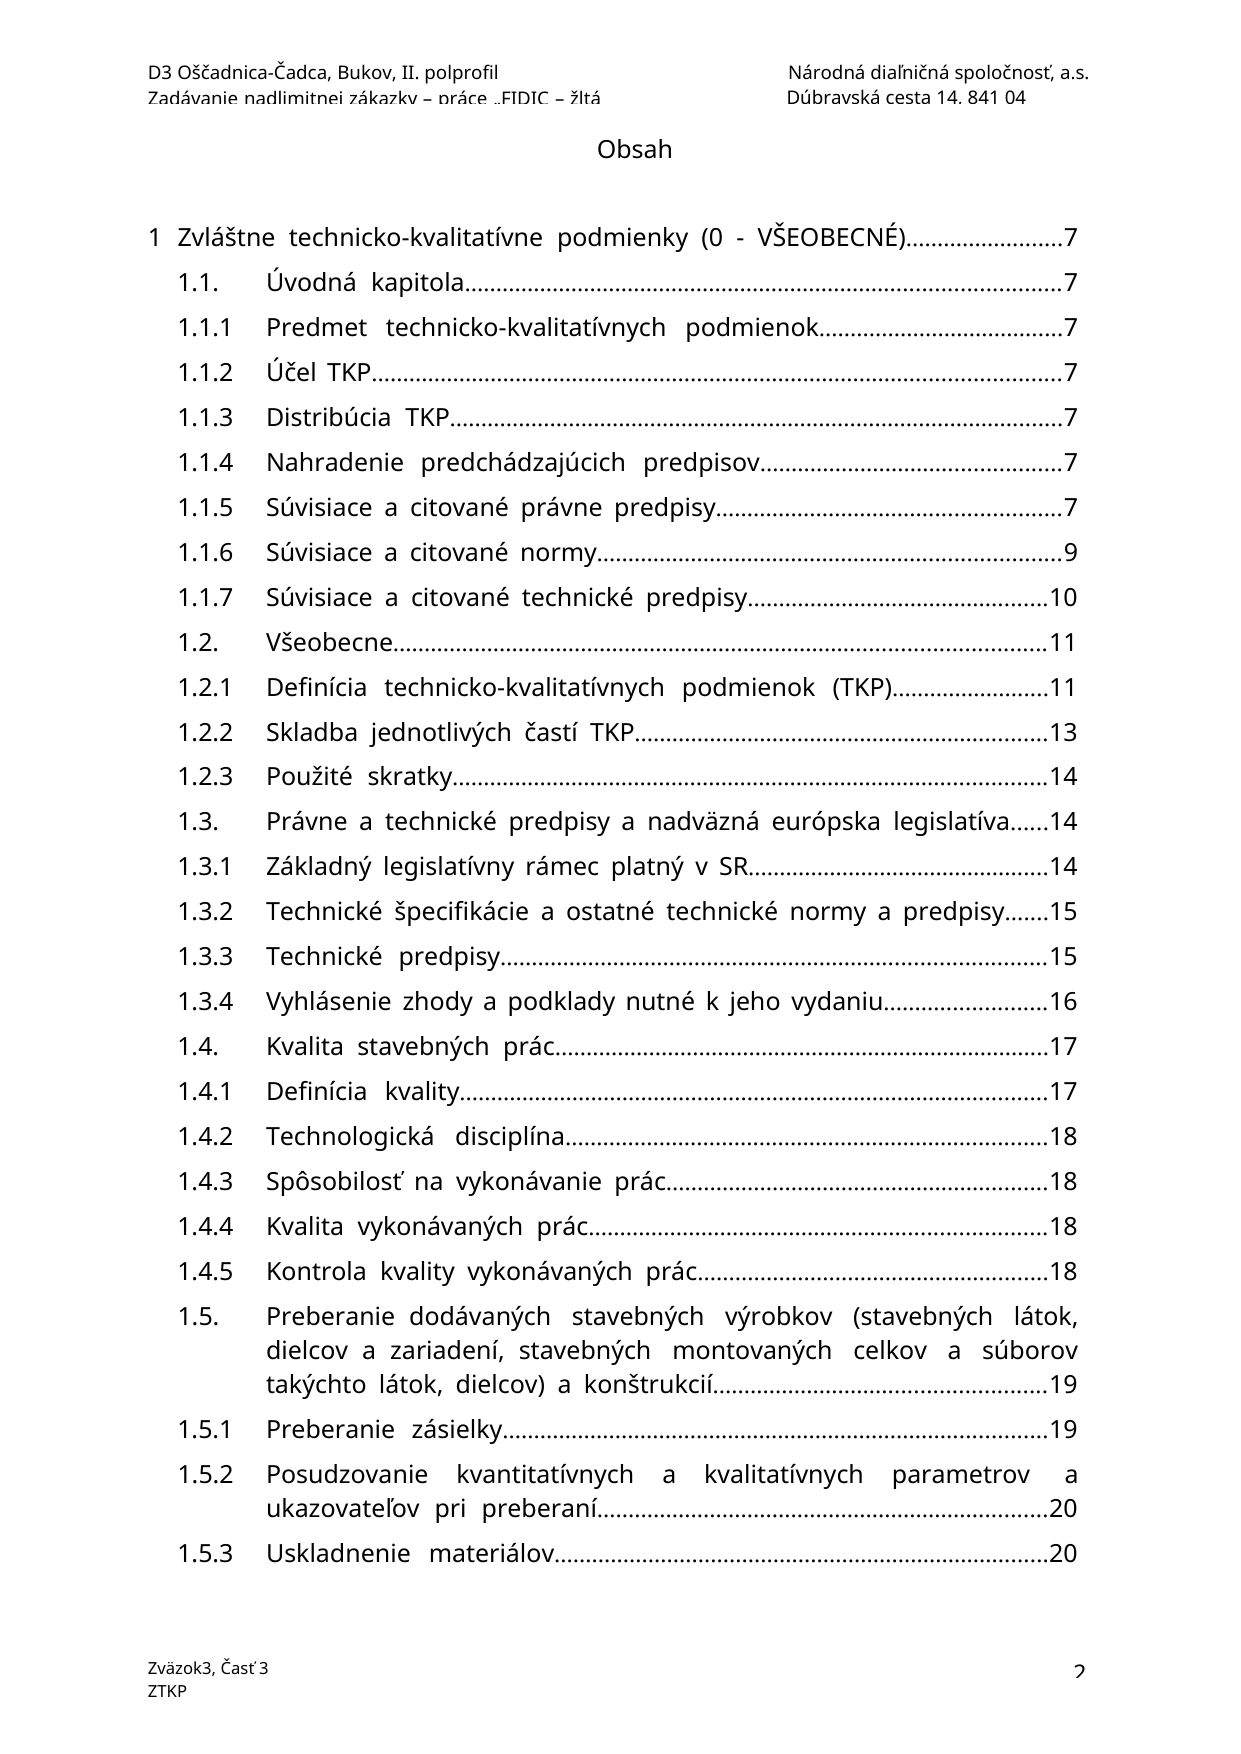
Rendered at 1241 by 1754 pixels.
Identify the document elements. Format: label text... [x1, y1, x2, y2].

text Obsah [200, 132, 1070, 166]
